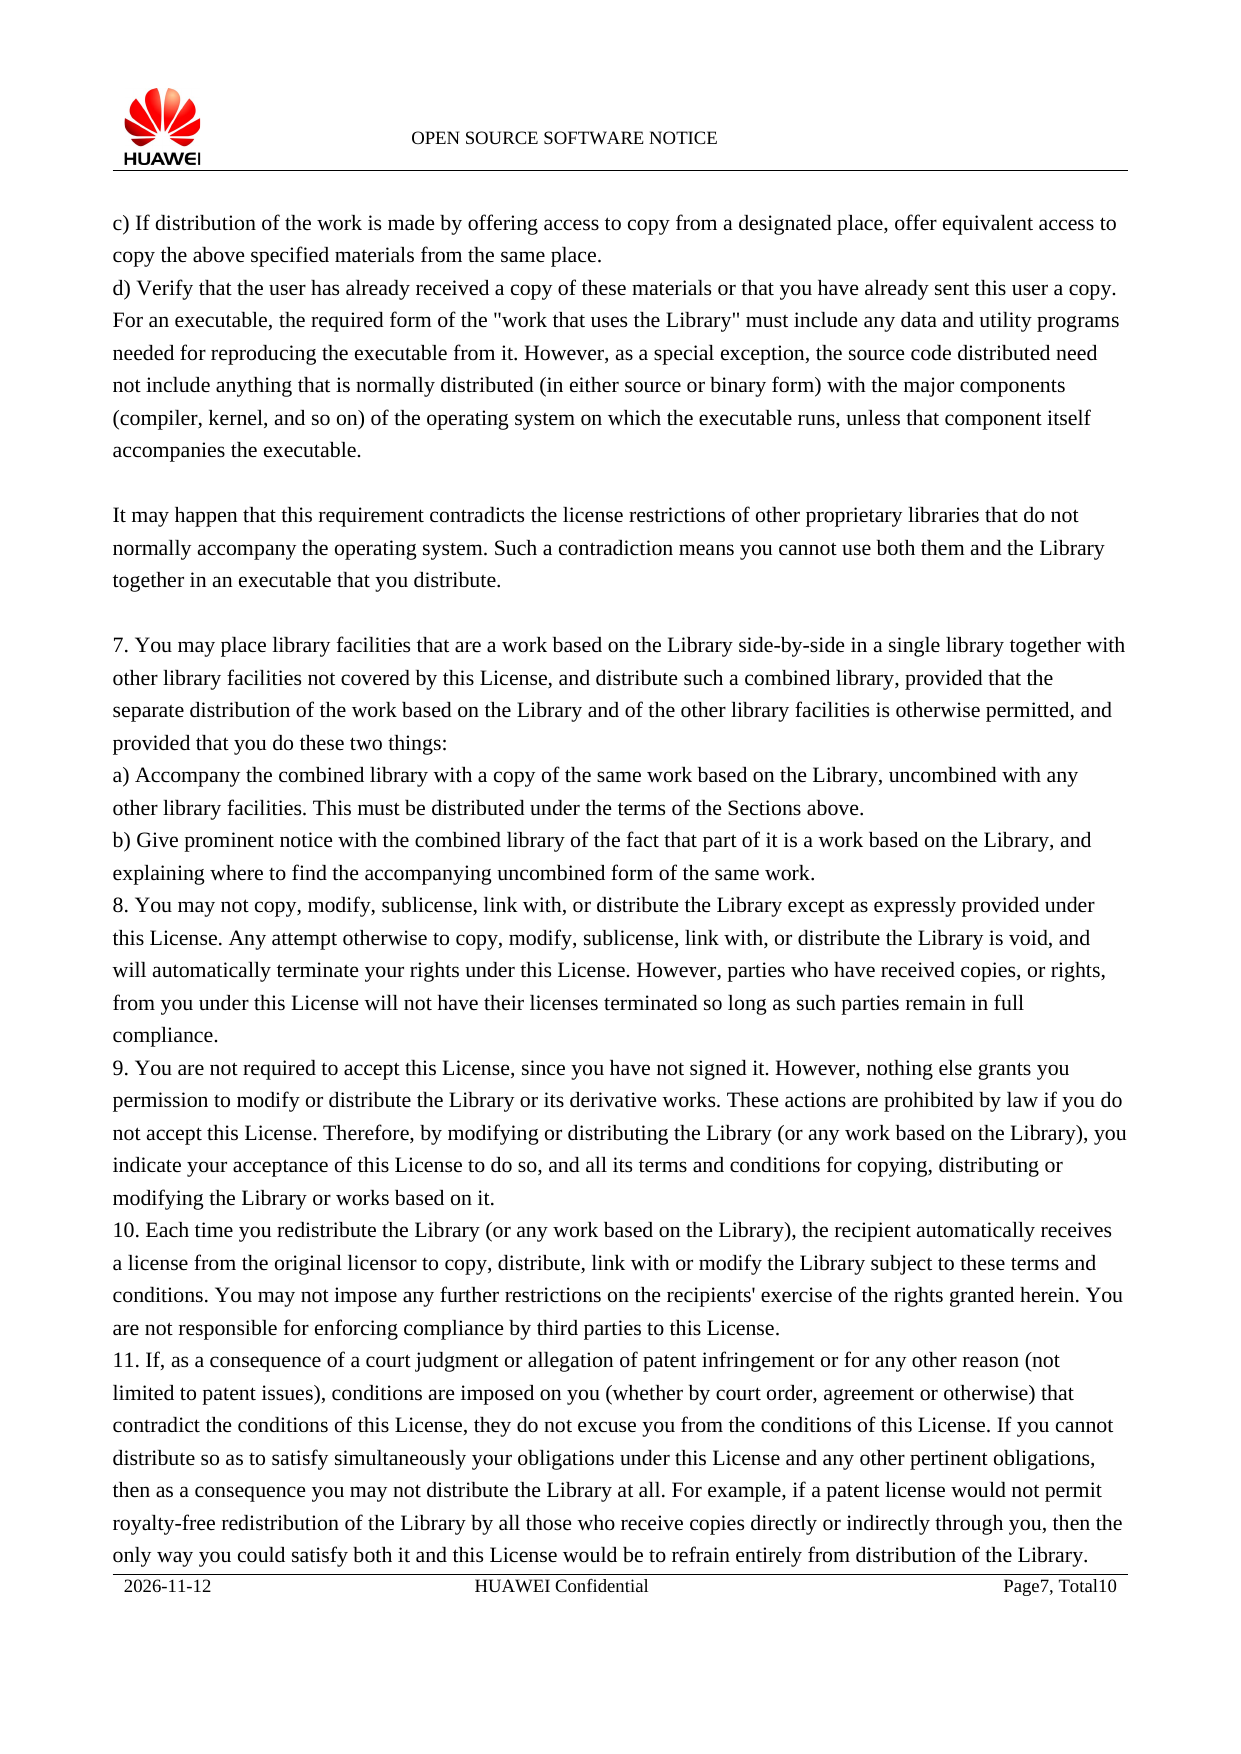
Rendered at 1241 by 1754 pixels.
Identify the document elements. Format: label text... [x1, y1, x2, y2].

text 11. If, as a consequence of a court judgment or allegation of patent infringement or for any other reason (not limited to patent issues), conditions are imposed on you (whether by court order, agreement or otherwise) that contradict the conditions of this License, they do not excuse you from the conditions of this License. If you cannot distribute so as to satisfy simultaneously your obligations under this License and any other pertinent obligations, then as a consequence you may not distribute the Library at all. For example, if a patent license would not permit royalty-free redistribution of the Library by all those who receive copies directly or indirectly through you, then the only way you could satisfy both it and this License would be to refrain entirely from distribution of the Library. [112, 1344, 1128, 1571]
text 10. Each time you redistribute the Library (or any work based on the Library), the recipient automatically receives a license from the original licensor to copy, distribute, link with or modify the Library subject to these terms and conditions. You may not impose any further restrictions on the recipients' exercise of the rights granted herein. You are not responsible for enforcing compliance by third parties to this License. [112, 1214, 1128, 1344]
picture [124, 88, 201, 165]
text a) Accompany the combined library with a copy of the same work based on the Library, uncombined with any other library facilities. This must be distributed under the terms of the Sections above. [112, 759, 1128, 824]
text b) Give prominent notice with the combined library of the fact that part of it is a work based on the Library, and explaining where to find the accompanying uncombined form of the same work. [112, 824, 1128, 889]
text For an executable, the required form of the "work that uses the Library" must include any data and utility programs needed for reproducing the executable from it. However, as a special exception, the source code distributed need not include anything that is normally distributed (in either source or binary form) with the major components (compiler, kernel, and so on) of the operating system on which the executable runs, unless that component itself accompanies the executable. [112, 304, 1128, 466]
text d) Verify that the user has already received a copy of these materials or that you have already sent this user a copy. [112, 271, 1128, 304]
text 7. You may place library facilities that are a work based on the Library side-by-side in a single library together with other library facilities not covered by this License, and distribute such a combined library, provided that the separate distribution of the work based on the Library and of the other library facilities is otherwise permitted, and provided that you do these two things: [112, 629, 1128, 759]
text c) If distribution of the work is made by offering access to copy from a designated place, offer equivalent access to copy the above specified materials from the same place. [112, 206, 1128, 271]
text 9. You are not required to accept this License, since you have not signed it. However, nothing else grants you permission to modify or distribute the Library or its derivative works. These actions are prohibited by law if you do not accept this License. Therefore, by modifying or distributing the Library (or any work based on the Library), you indicate your acceptance of this License to do so, and all its terms and conditions for copying, distributing or modifying the Library or works based on it. [112, 1051, 1128, 1214]
text It may happen that this requirement contradicts the license restrictions of other proprietary libraries that do not normally accompany the operating system. Such a contradiction means you cannot use both them and the Library together in an executable that you distribute. [112, 499, 1128, 596]
text 8. You may not copy, modify, sublicense, link with, or distribute the Library except as expressly provided under this License. Any attempt otherwise to copy, modify, sublicense, link with, or distribute the Library is void, and will automatically terminate your rights under this License. However, parties who have received copies, or rights, from you under this License will not have their licenses terminated so long as such parties remain in full compliance. [112, 889, 1128, 1051]
